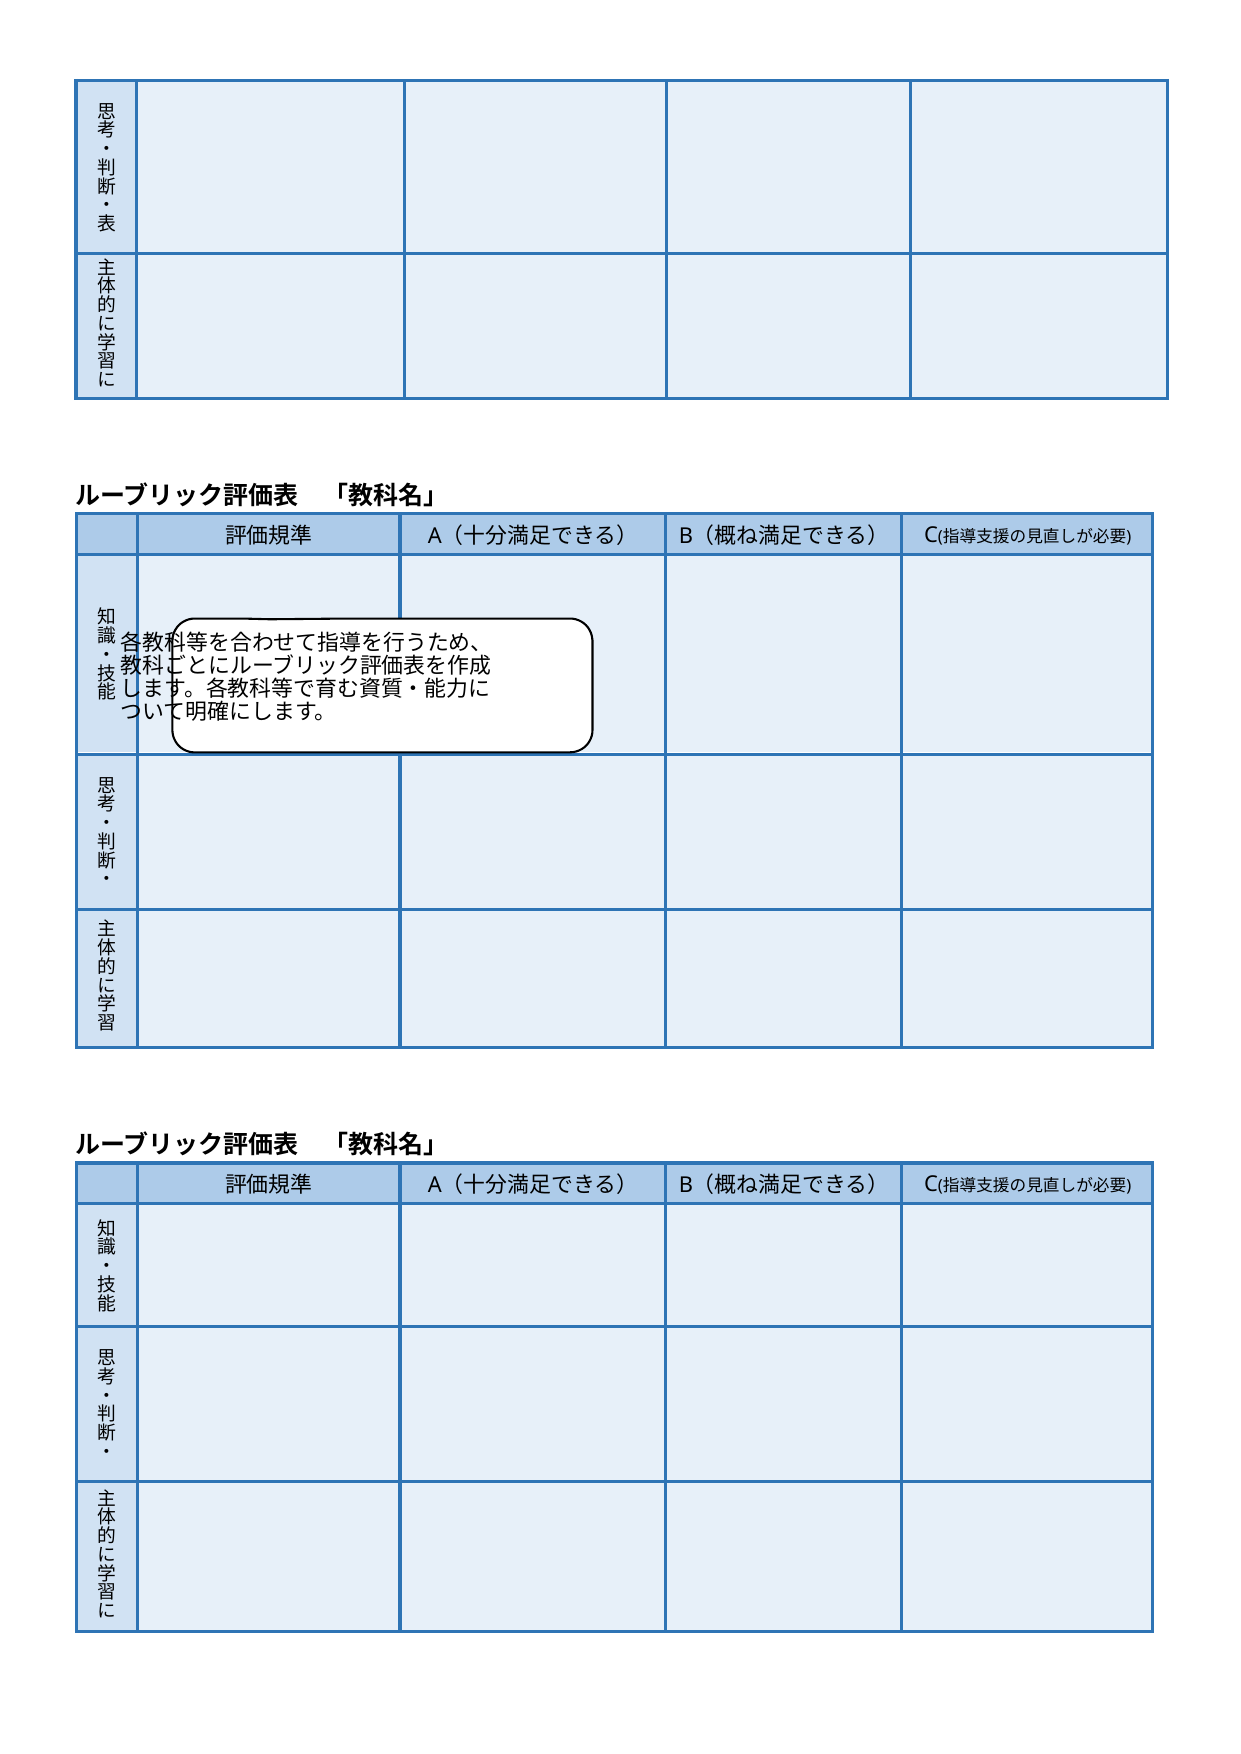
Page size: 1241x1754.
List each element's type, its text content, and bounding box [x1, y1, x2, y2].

table_cell 主体的に学習に 取り組む態度 [78, 911, 136, 1046]
table_cell [903, 1328, 1151, 1480]
table_cell [402, 556, 664, 752]
table_cell [903, 911, 1151, 1046]
table_cell [139, 911, 398, 1046]
table_cell [667, 556, 900, 752]
table_cell 知識・技能 [78, 1205, 136, 1325]
table_cell 思考・判断・表現 [78, 1328, 136, 1480]
table_cell [668, 255, 909, 397]
table_header A（十分満足できる） [402, 515, 664, 553]
table_cell [667, 1483, 900, 1630]
table_header B（概ね満足できる） [667, 515, 900, 553]
table_cell [139, 756, 398, 908]
table_cell [139, 556, 398, 752]
table_cell [139, 1483, 398, 1630]
table_cell [406, 255, 665, 397]
table_cell [667, 756, 900, 908]
table_cell 知識・技能 [78, 556, 136, 752]
table_cell [667, 1328, 900, 1480]
table_header 評価規準 [139, 1165, 398, 1202]
table_cell [402, 1328, 664, 1480]
table_cell [667, 1205, 900, 1325]
table_cell [139, 1205, 398, 1325]
table_cell [138, 82, 403, 252]
table_cell 主体的に学習に 取り組む態度 [78, 255, 135, 397]
table_header C(指導支援の見直しが必要) [903, 515, 1151, 553]
table_cell [912, 82, 1166, 252]
table_cell [402, 756, 664, 908]
table_cell [402, 911, 664, 1046]
table_cell [903, 1205, 1151, 1325]
text ルーブリック評価表 「教科名」 [75, 475, 1165, 512]
table_cell [903, 756, 1151, 908]
table_cell 思考・判断・表現 [78, 82, 135, 252]
table_cell [903, 1483, 1151, 1630]
table_header [78, 1165, 136, 1202]
table_cell [402, 1483, 664, 1630]
table_cell [912, 255, 1166, 397]
table_cell 主体的に学習に 取り組む態度 [78, 1483, 136, 1630]
table_header 評価規準 [139, 515, 398, 553]
table_cell [402, 1205, 664, 1325]
table_cell [903, 556, 1151, 752]
text ルーブリック評価表 「教科名」 [75, 1124, 1165, 1161]
table_cell [668, 82, 909, 252]
table_header A（十分満足できる） [402, 1165, 664, 1202]
table_header B（概ね満足できる） [667, 1165, 900, 1202]
table_cell [138, 255, 403, 397]
table_cell [139, 1328, 398, 1480]
table_cell [406, 82, 665, 252]
table_cell 思考・判断・表現 [78, 756, 136, 908]
table_header C(指導支援の見直しが必要) [903, 1165, 1151, 1202]
table_header [78, 515, 136, 553]
table_cell [667, 911, 900, 1046]
